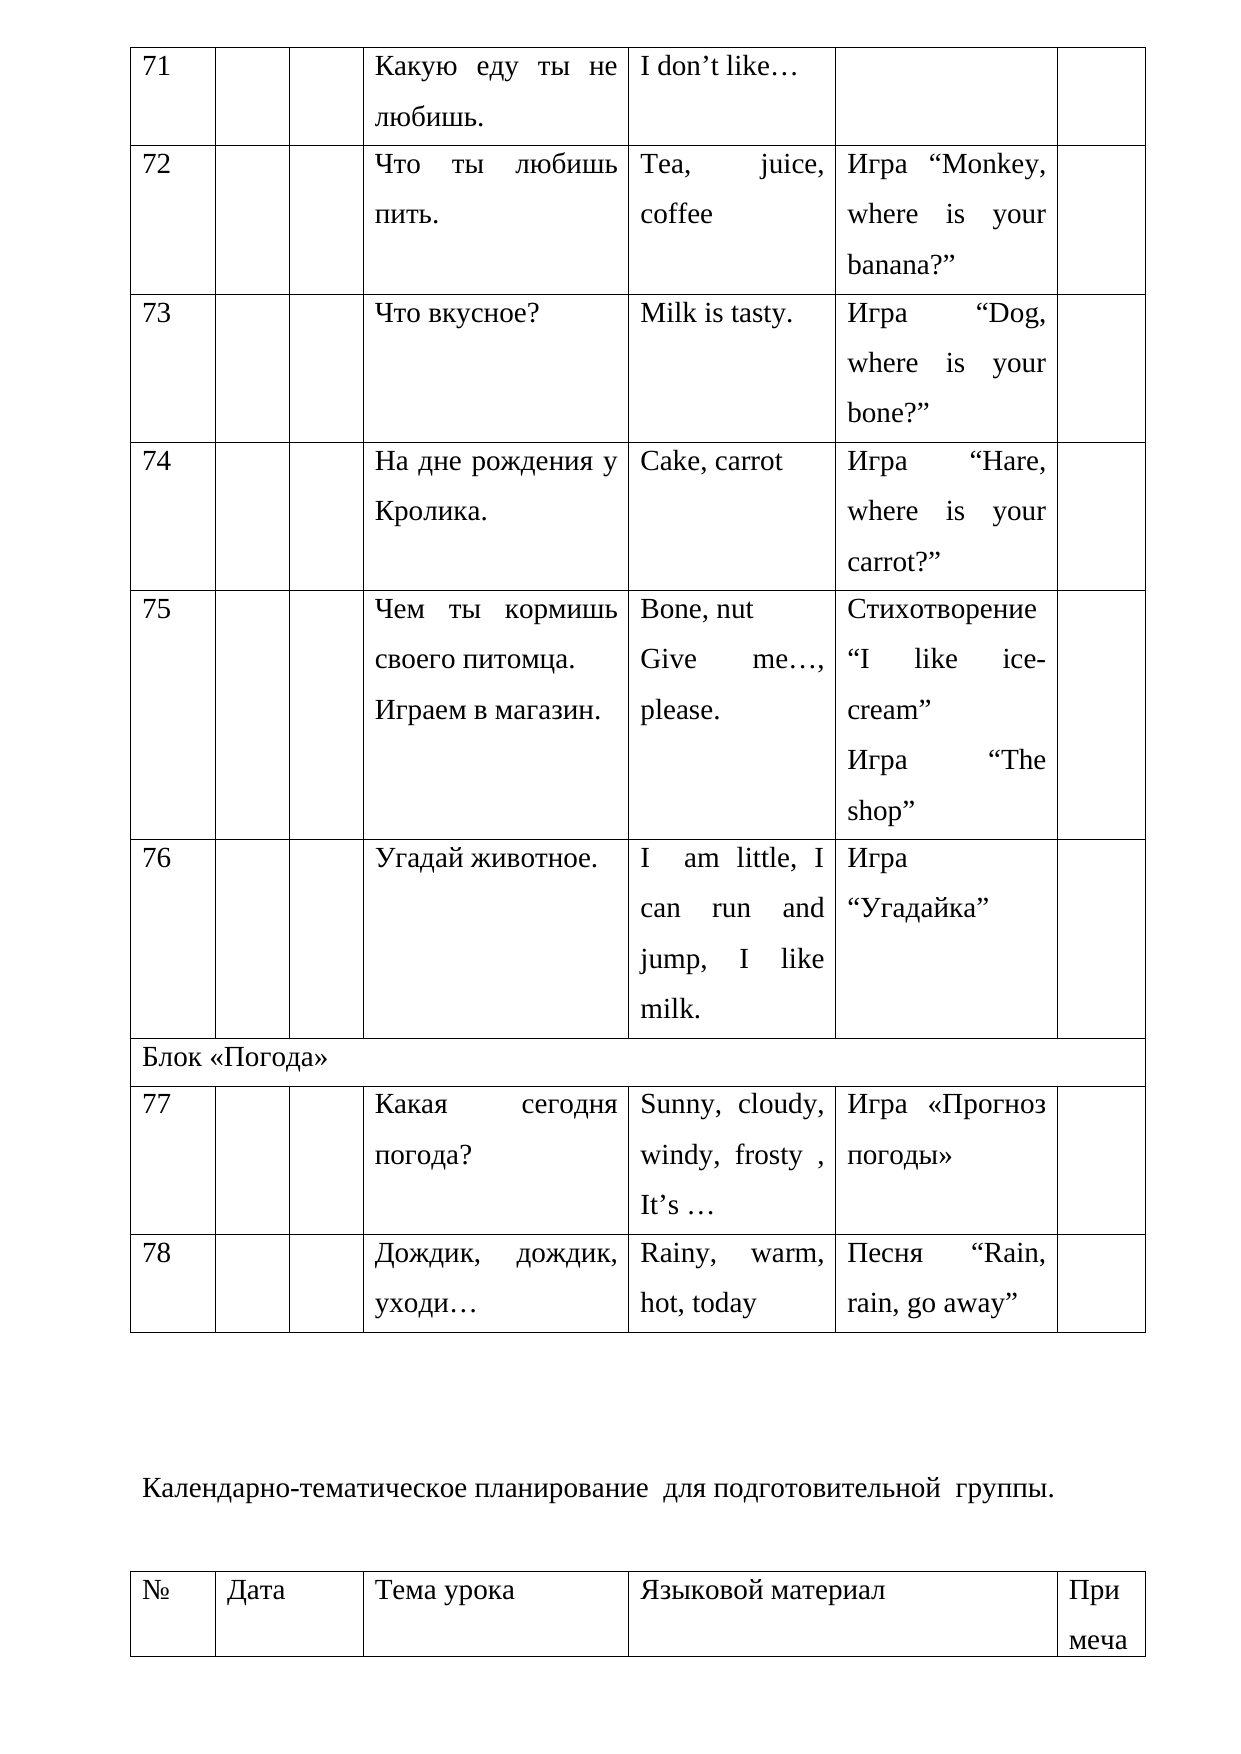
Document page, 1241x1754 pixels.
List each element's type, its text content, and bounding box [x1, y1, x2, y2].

table_cell Игра “Hare, where is your carrot?” [836, 443, 1057, 590]
table_cell [290, 1087, 363, 1234]
table_cell [1058, 443, 1145, 590]
table_cell I am little, I can run and jump, I like milk. [629, 840, 835, 1038]
table_cell Игра “Угадайка” [836, 840, 1057, 1038]
table_cell Что ты любишь пить. [364, 146, 628, 294]
table_header Языковой материал [629, 1572, 1057, 1656]
table_cell [1058, 840, 1145, 1038]
table_cell [1058, 146, 1145, 294]
table_cell Игра «Прогноз погоды» [836, 1087, 1057, 1234]
table_cell Bone, nut Give me…, please. [629, 591, 835, 839]
table_cell [1058, 1087, 1145, 1234]
table_header № урока [131, 1572, 215, 1656]
table_cell Чем ты кормишь своего питомца. Играем в магазин. [364, 591, 628, 839]
table_header Дата [216, 1572, 363, 1656]
table_cell Sunny, cloudy, windy, frosty , It’s … [629, 1087, 835, 1234]
table_cell Какую еду ты не любишь. [364, 48, 628, 145]
table_cell [1058, 591, 1145, 839]
table_cell [216, 146, 289, 294]
table_cell 71 [131, 48, 215, 145]
table_cell [290, 443, 363, 590]
table_cell Песня “Rain, rain, go away” [836, 1235, 1057, 1332]
table_cell Milk is tasty. [629, 295, 835, 442]
table_cell [1058, 295, 1145, 442]
table_cell [1058, 1235, 1145, 1332]
table_cell 72 [131, 146, 215, 294]
table_cell I don’t like… [629, 48, 835, 145]
table_cell [216, 443, 289, 590]
table_cell 77 [131, 1087, 215, 1234]
table_cell [216, 1235, 289, 1332]
table_cell [290, 591, 363, 839]
table_cell [290, 146, 363, 294]
text Календарно-тематическое планирование для подготовительной группы. [142, 1470, 1152, 1504]
table_header Примечания [1058, 1572, 1145, 1656]
table_cell [836, 48, 1057, 145]
table_cell 78 [131, 1235, 215, 1332]
table_cell Какая сегодня погода? [364, 1087, 628, 1234]
table_cell Tea, juice, coffee [629, 146, 835, 294]
table_cell Что вкусное? [364, 295, 628, 442]
table_cell [216, 1087, 289, 1234]
table_cell [290, 840, 363, 1038]
table_cell [290, 48, 363, 145]
table_cell [216, 591, 289, 839]
table_cell 75 [131, 591, 215, 839]
table_cell Дождик, дождик, уходи… [364, 1235, 628, 1332]
table_cell Игра “Monkey, where is your banana?” [836, 146, 1057, 294]
table_header Тема урока [364, 1572, 628, 1656]
table_cell Cake, carrot [629, 443, 835, 590]
table_cell [290, 295, 363, 442]
table_cell Блок «Погода» [131, 1039, 1145, 1086]
table_cell [216, 840, 289, 1038]
table_cell Угадай животное. [364, 840, 628, 1038]
table_cell Rainy, warm, hot, today [629, 1235, 835, 1332]
table_cell Игра “Dog, where is your bone?” [836, 295, 1057, 442]
table_cell 74 [131, 443, 215, 590]
table_cell [216, 48, 289, 145]
table_cell [216, 295, 289, 442]
table_cell [290, 1235, 363, 1332]
table_cell На дне рождения у Кролика. [364, 443, 628, 590]
table_cell 76 [131, 840, 215, 1038]
table_cell 73 [131, 295, 215, 442]
table_cell Стихотворение “I like ice-cream” Игра “The shop” [836, 591, 1057, 839]
table_cell [1058, 48, 1145, 145]
